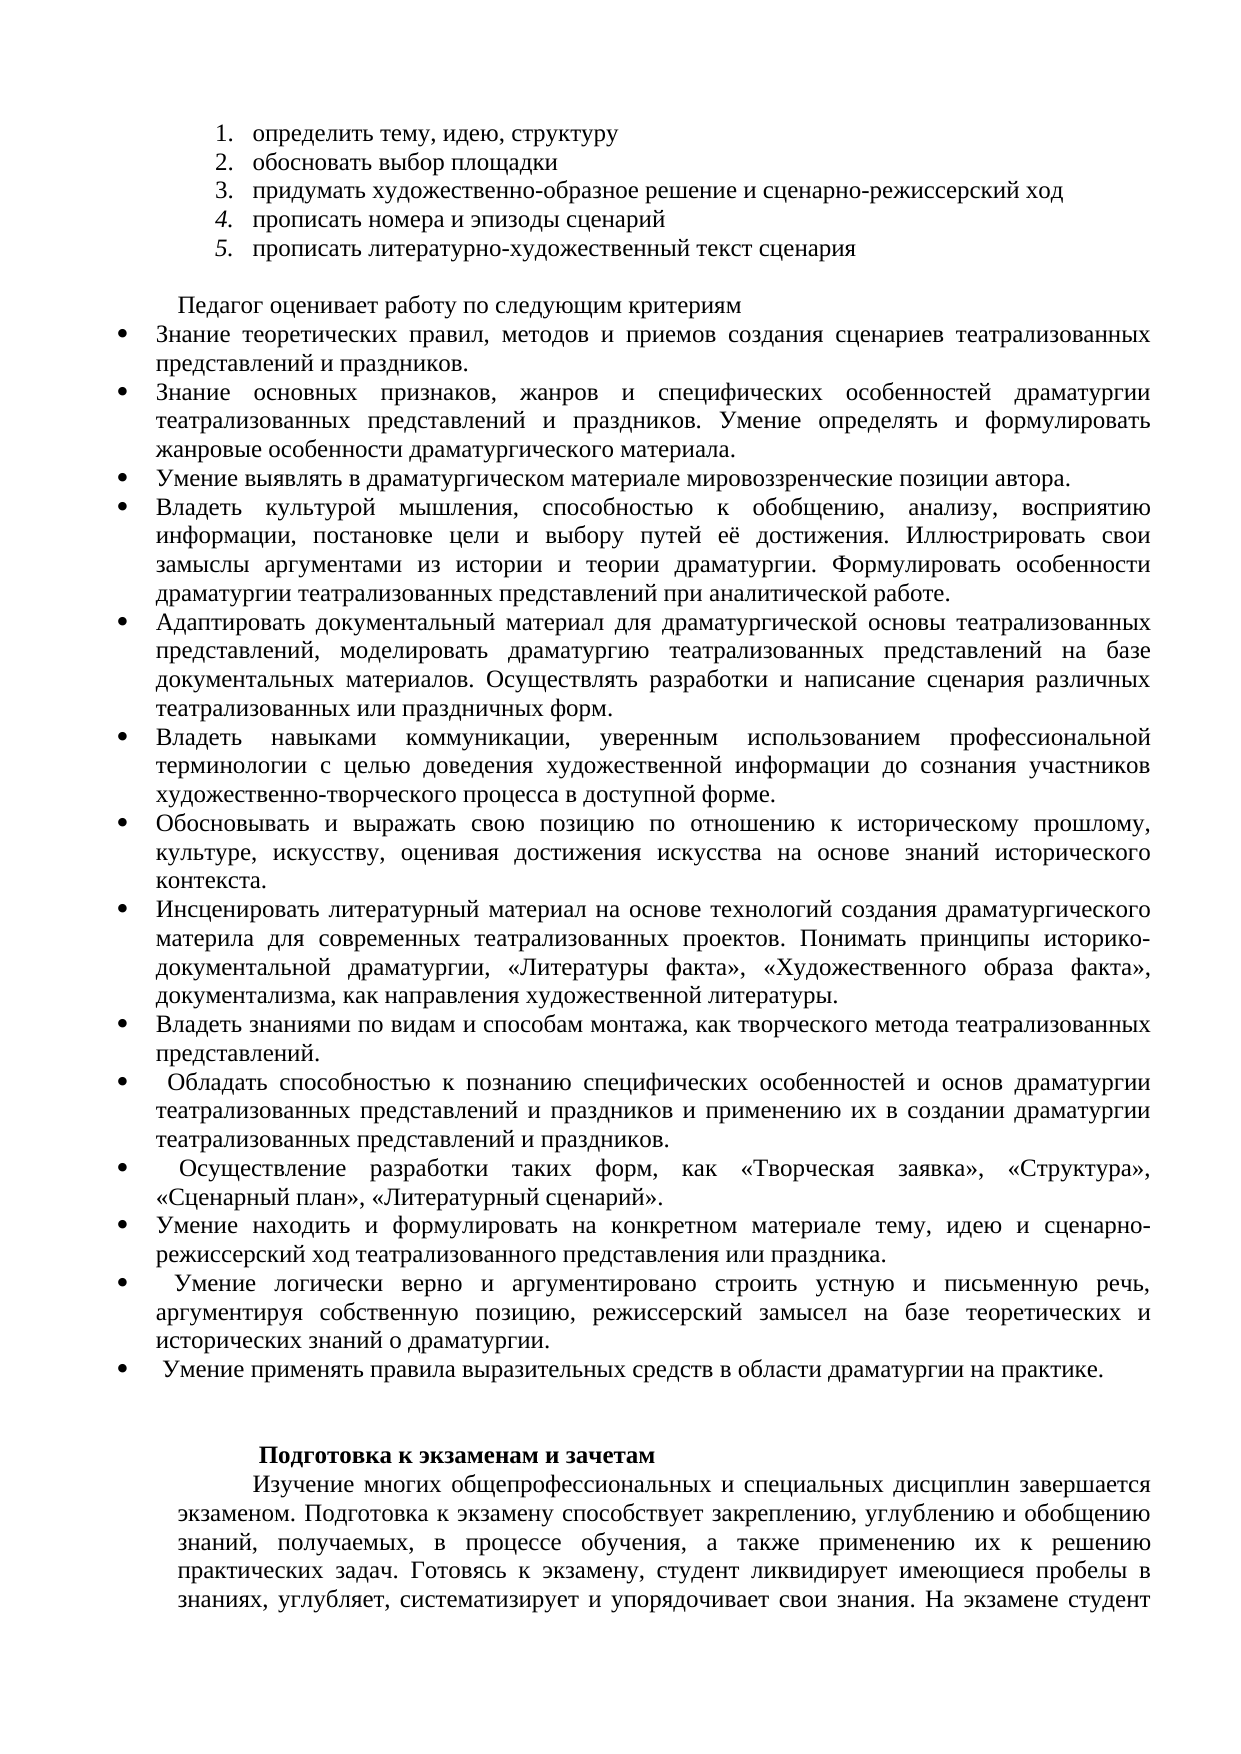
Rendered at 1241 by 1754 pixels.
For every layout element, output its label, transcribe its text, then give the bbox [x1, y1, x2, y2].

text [177, 1469, 1152, 1613]
list Обладать способностью к познанию специфических особенностей и основ драматургии театрализованных представлений и праздников и применению их в создании драматургии театрализованных представлений и праздников. [118, 1067, 1152, 1153]
list Владеть культурой мышления, способностью к обобщению, анализу, восприятию информации, постановке цели и выбору путей её достижения. Иллюстрировать свои замыслы аргументами из истории и теории драматургии. Формулировать особенности драматургии театрализованных представлений при аналитической работе. [118, 492, 1152, 607]
list Осуществление разработки таких форм, как «Творческая заявка», «Структура», «Сценарный план», «Литературный сценарий». [118, 1153, 1152, 1211]
text Подготовка к экзаменам и зачетам [177, 1441, 1152, 1469]
list Умение выявлять в драматургическом материале мировоззренческие позиции автора. [118, 463, 1152, 492]
list Знание основных признаков, жанров и специфических особенностей драматургии театрализованных представлений и праздников. Умение определять и формулировать жанровые особенности драматургического материала. [118, 377, 1152, 463]
list Владеть навыками коммуникации, уверенным использованием профессиональной терминологии с целью доведения художественной информации до сознания участников художественно-творческого процесса в доступной форме. [118, 722, 1152, 808]
list определить тему, идею, структуру [215, 118, 1152, 147]
list Владеть знаниями по видам и способам монтажа, как творческого метода театрализованных представлений. [118, 1009, 1152, 1067]
list прописать номера и эпизоды сценарий [215, 204, 1152, 233]
list Знание теоретических правил, методов и приемов создания сценариев театрализованных представлений и праздников. [118, 319, 1152, 377]
text Педагог оценивает работу по следующим критериям [177, 291, 1152, 319]
list Умение находить и формулировать на конкретном материале тему, идею и сценарно-режиссерский ход театрализованного представления или праздника. [118, 1211, 1152, 1268]
list Обосновывать и выражать свою позицию по отношению к историческому прошлому, культуре, искусству, оценивая достижения искусства на основе знаний исторического контекста. [118, 808, 1152, 894]
list обосновать выбор площадки [215, 147, 1152, 176]
list Умение логически верно и аргументировано строить устную и письменную речь, аргументируя собственную позицию, режиссерский замысел на базе теоретических и исторических знаний о драматургии. [118, 1268, 1152, 1354]
list прописать литературно-художественный текст сценария [215, 233, 1152, 262]
list Адаптировать документальный материал для драматургической основы театрализованных представлений, моделировать драматургию театрализованных представлений на базе документальных материалов. Осуществлять разработки и написание сценария различных театрализованных или праздничных форм. [118, 607, 1152, 722]
list Инсценировать литературный материал на основе технологий создания драматургического материла для современных театрализованных проектов. Понимать принципы историко-документальной драматургии, «Литературы факта», «Художественного образа факта», документализма, как направления художественной литературы. [118, 894, 1152, 1009]
list Умение применять правила выразительных средств в области драматургии на практике. [118, 1354, 1152, 1383]
list придумать художественно-образное решение и сценарно-режиссерский ход [215, 176, 1152, 204]
